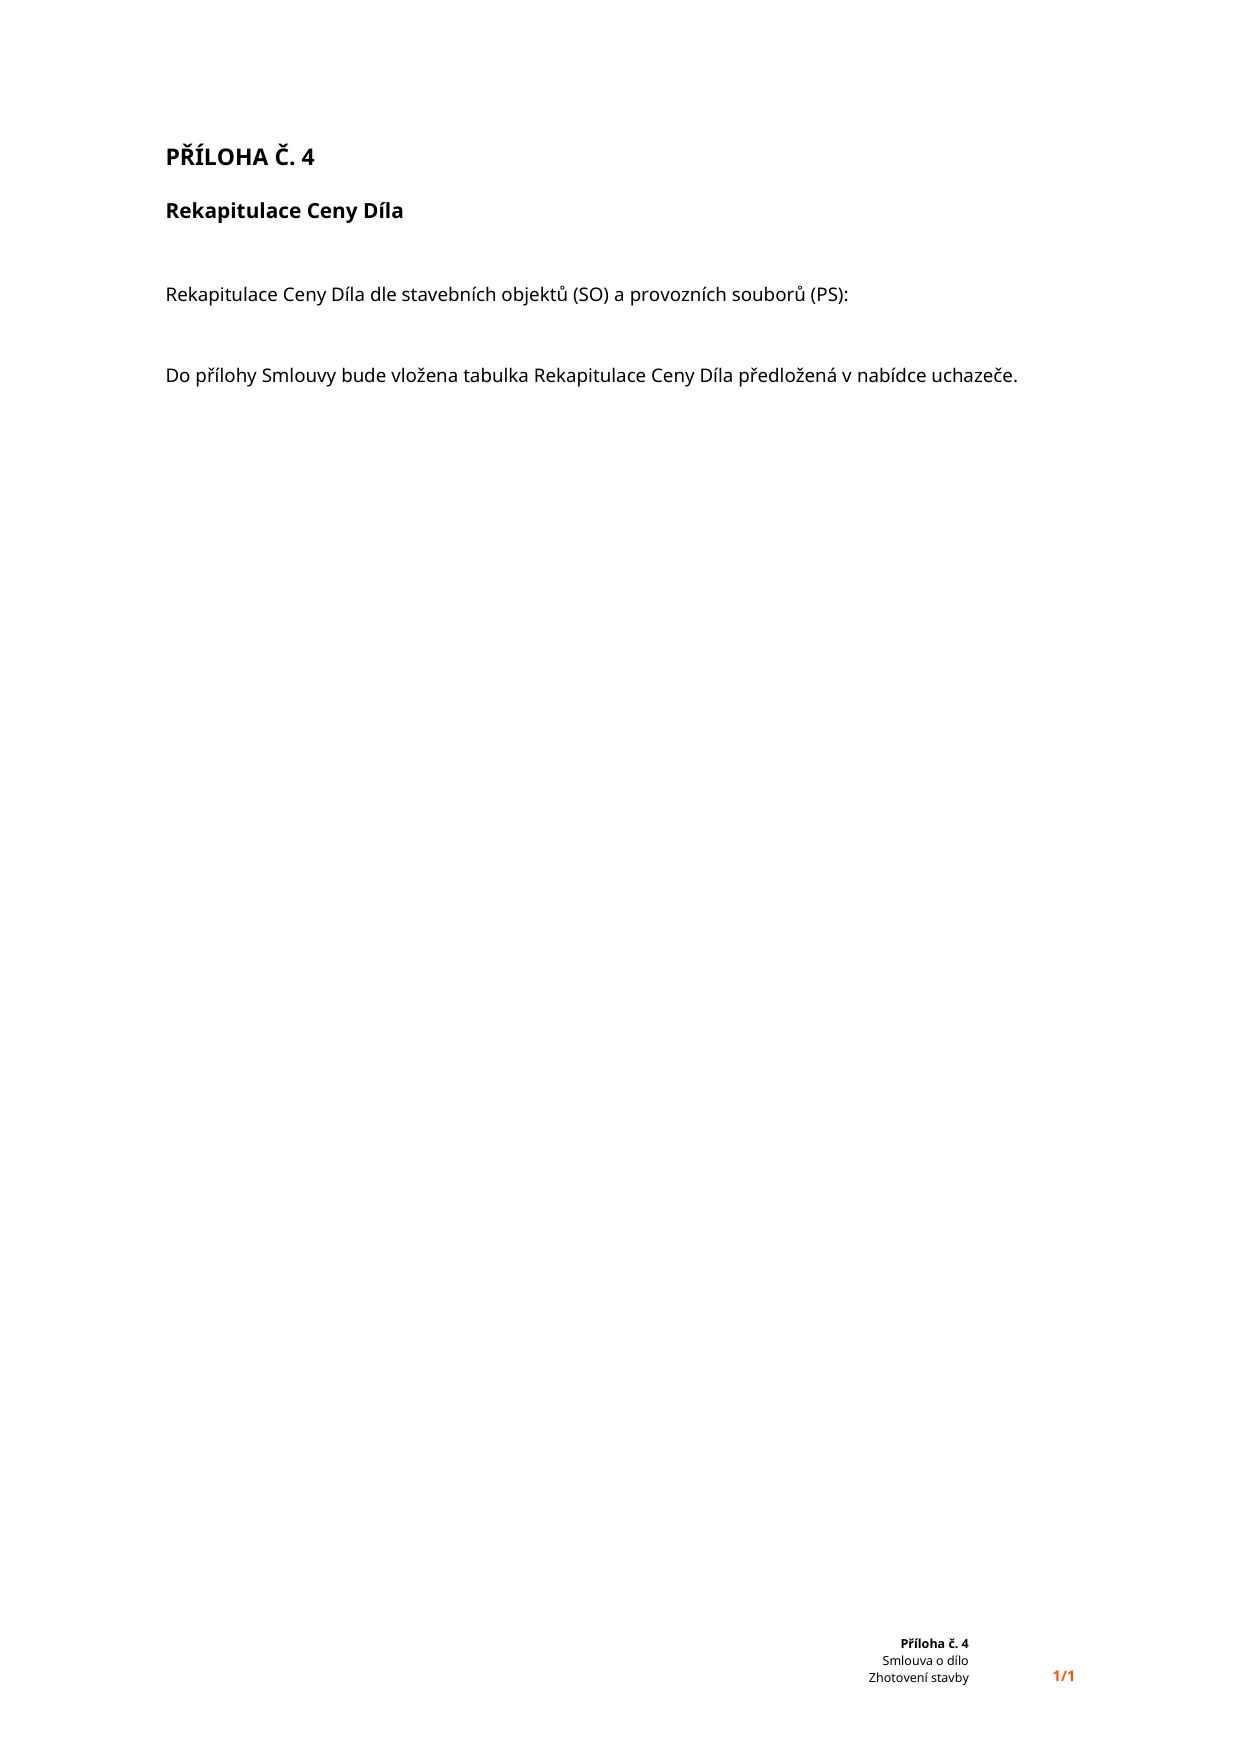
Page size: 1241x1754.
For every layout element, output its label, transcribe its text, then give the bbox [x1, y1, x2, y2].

text Rekapitulace Ceny Díla dle stavebních objektů (SO) a provozních souborů (PS): [165, 281, 1075, 306]
text Příloha č. 4 [165, 141, 1075, 173]
text Rekapitulace Ceny Díla [165, 197, 1075, 225]
text Do přílohy Smlouvy bude vložena tabulka Rekapitulace Ceny Díla předložená v nabídce uchazeče. [165, 362, 1075, 387]
